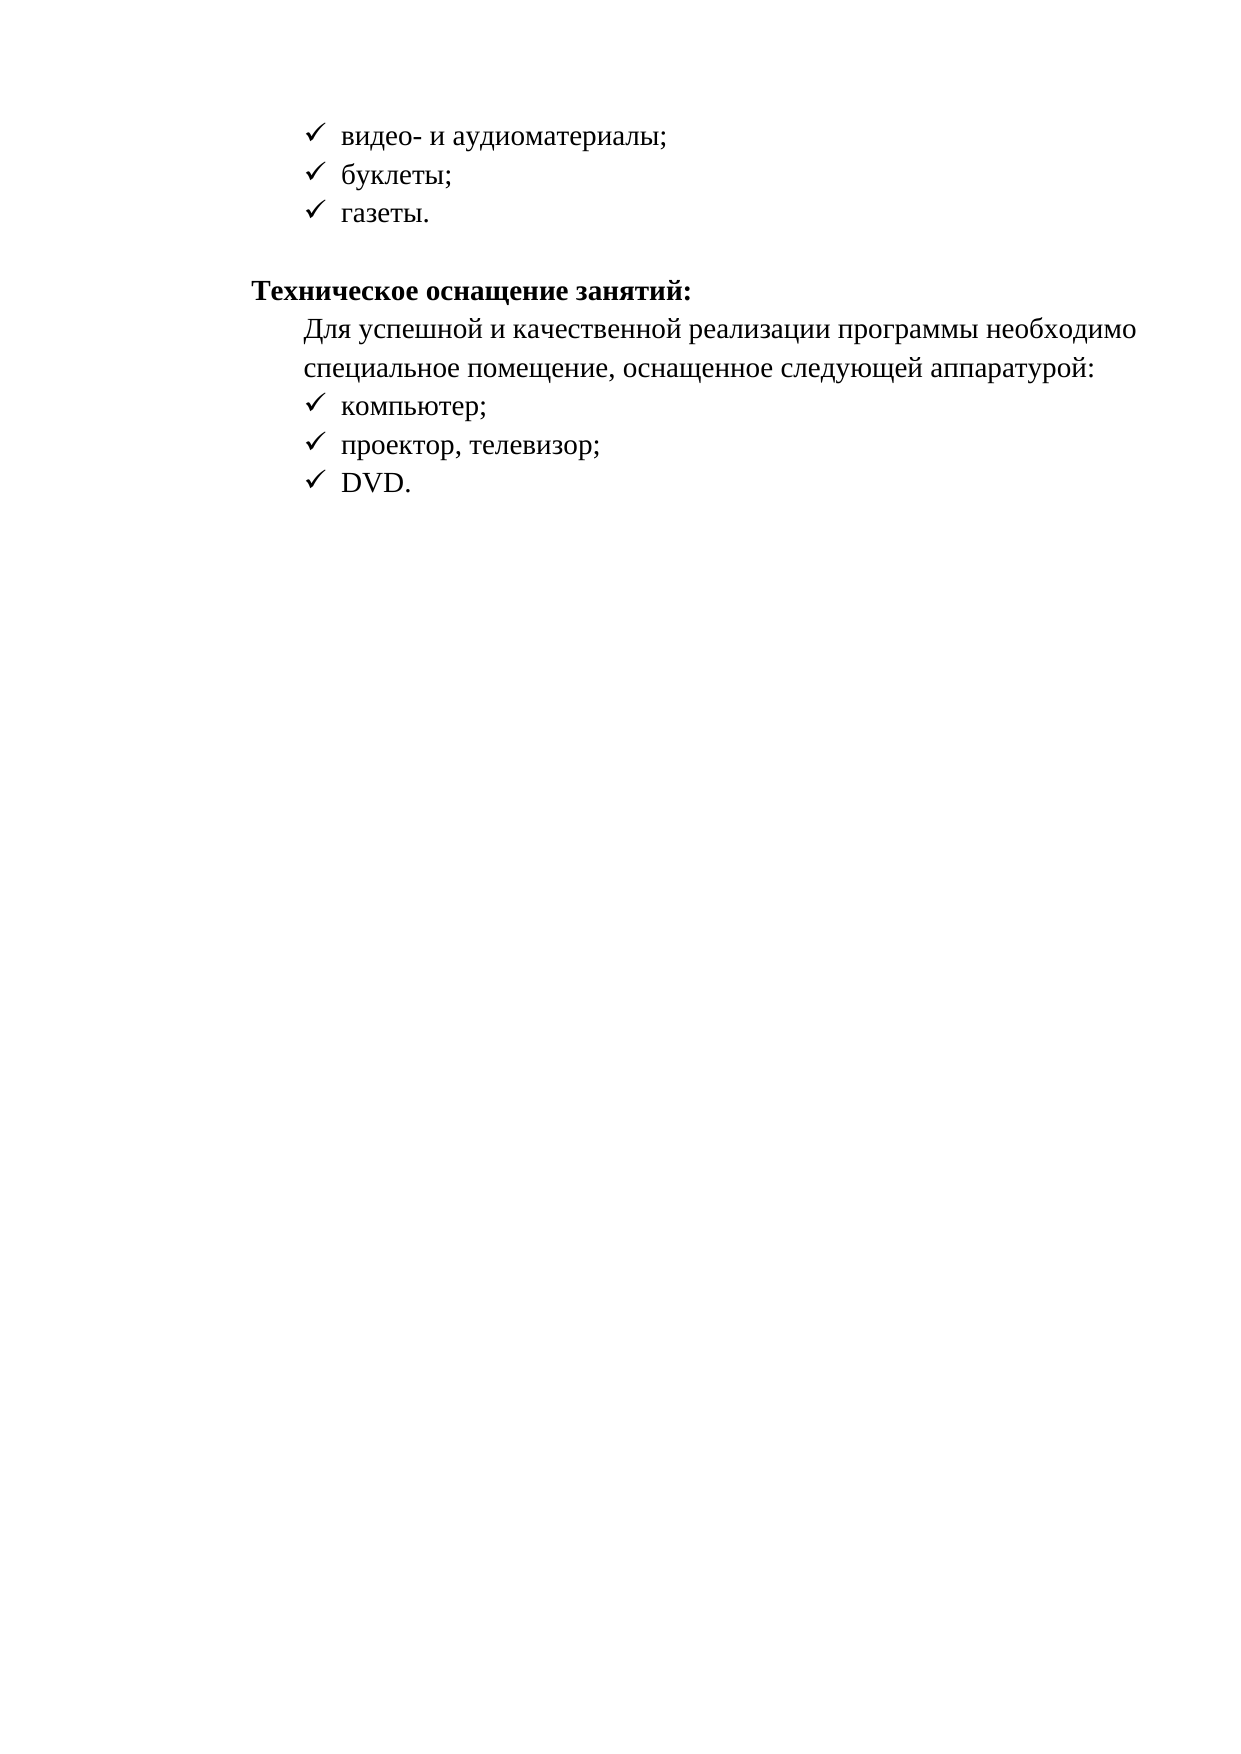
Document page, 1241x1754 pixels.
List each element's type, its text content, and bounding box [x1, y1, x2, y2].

list газеты. [303, 195, 1152, 229]
text Техническое оснащение занятий: [177, 273, 1152, 306]
list DVD. [303, 466, 1152, 499]
list буклеты; [303, 157, 1152, 190]
list проектор, телевизор; [303, 427, 1152, 461]
text Для успешной и качественной реализации программы необходимо специальное помещение, оснащенное следующей аппаратурой: [303, 311, 1152, 383]
list видео- и аудиоматериалы; [303, 118, 1152, 152]
list компьютер; [303, 388, 1152, 422]
